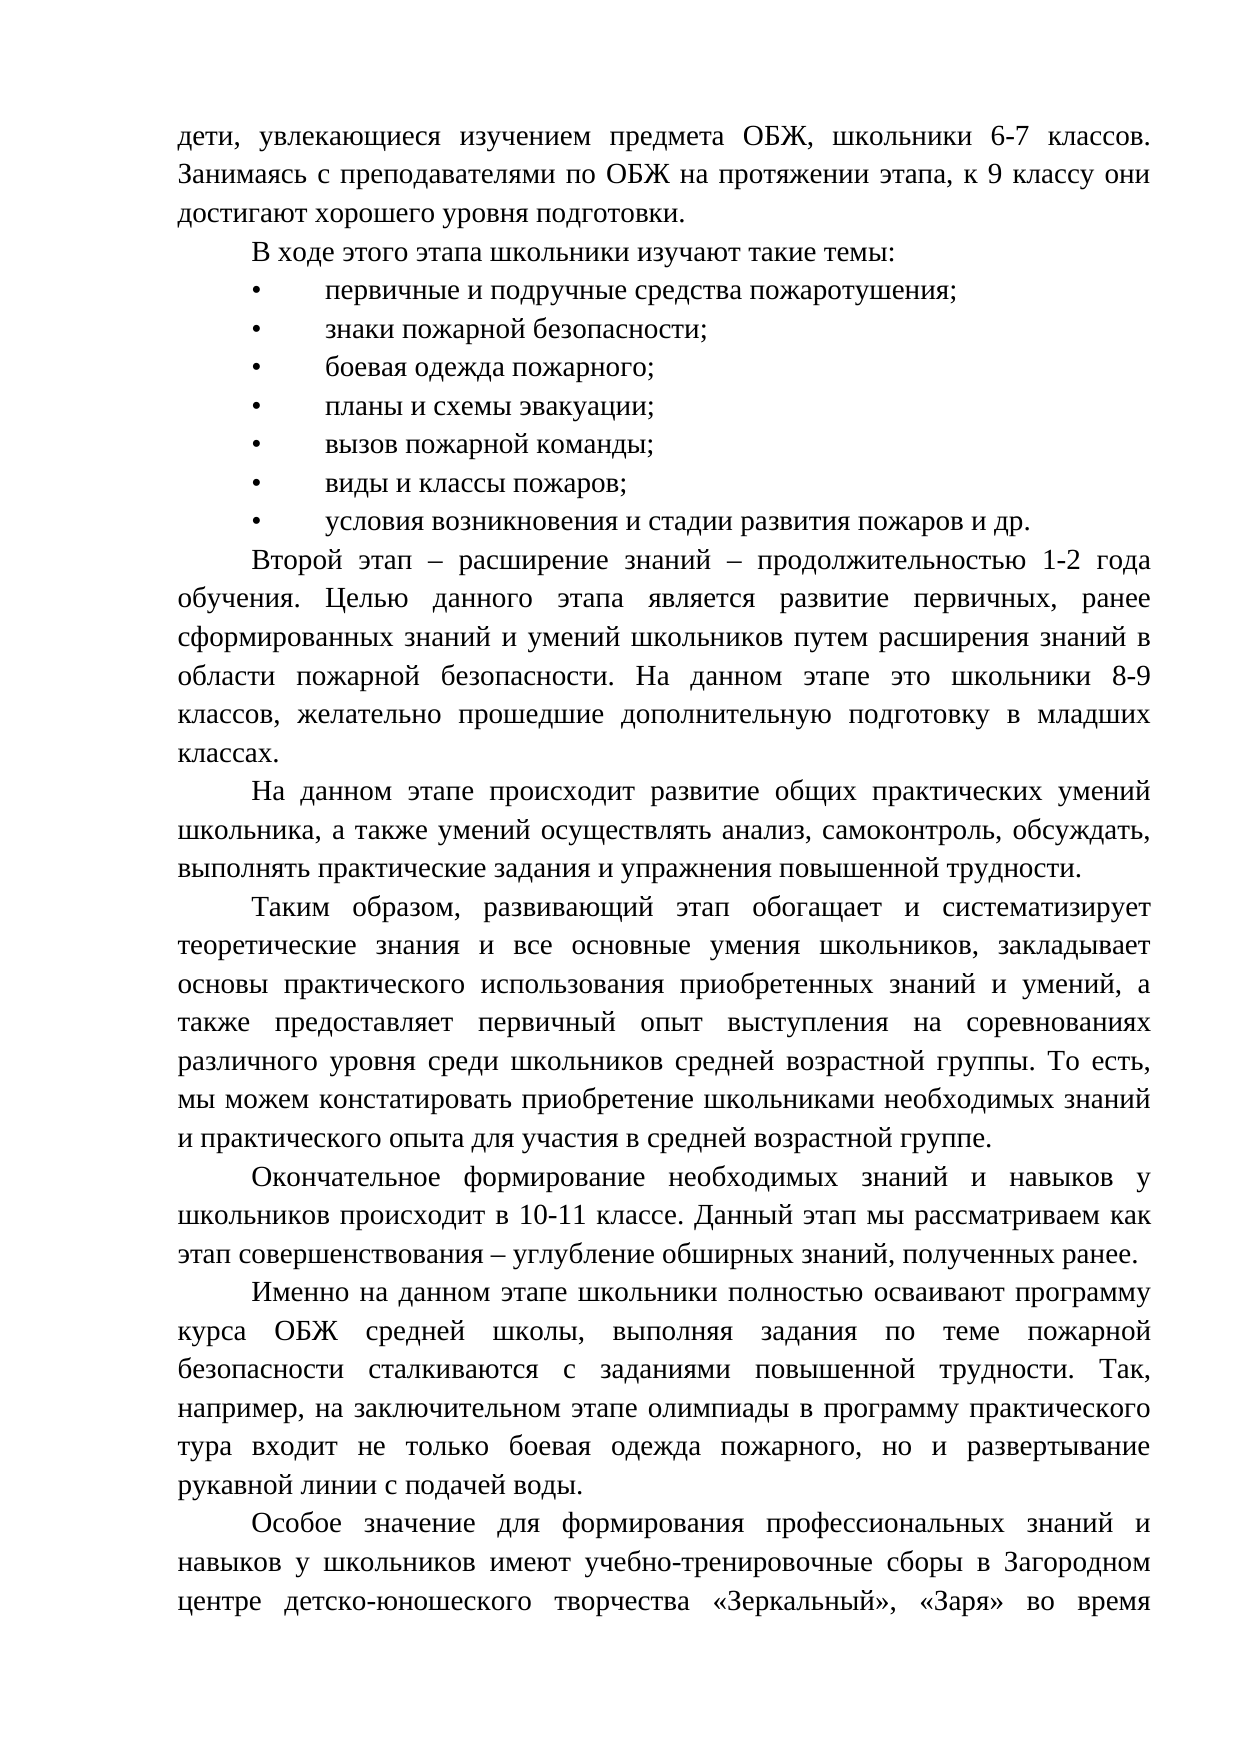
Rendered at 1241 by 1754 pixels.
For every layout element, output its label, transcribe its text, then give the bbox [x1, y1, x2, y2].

text В ходе этого этапа школьники изучают такие темы: [177, 234, 1152, 267]
text Именно на данном этапе школьники полностью осваивают программу курса ОБЖ средней школы, выполняя задания по теме пожарной безопасности сталкиваются с заданиями повышенной трудности. Так, например, на заключительном этапе олимпиады в программу практического тура входит не только боевая одежда пожарного, но и развертывание рукавной линии с подачей воды. [177, 1274, 1152, 1501]
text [177, 118, 1152, 229]
list знаки пожарной безопасности; [177, 311, 1152, 344]
list первичные и подручные средства пожаротушения; [177, 272, 1152, 306]
list планы и схемы эвакуации; [177, 388, 1152, 421]
text На данном этапе происходит развитие общих практических умений школьника, а также умений осуществлять анализ, самоконтроль, обсуждать, выполнять практические задания и упражнения повышенной трудности. [177, 773, 1152, 884]
list вызов пожарной команды; [177, 426, 1152, 460]
list условия возникновения и стадии развития пожаров и др. [177, 503, 1152, 537]
list боевая одежда пожарного; [177, 349, 1152, 383]
text Окончательное формирование необходимых знаний и навыков у школьников происходит в 10-11 классе. Данный этап мы рассматриваем как этап совершенствования – углубление обширных знаний, полученных ранее. [177, 1159, 1152, 1269]
list виды и классы пожаров; [177, 465, 1152, 498]
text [177, 1506, 1152, 1616]
text Второй этап – расширение знаний – продолжительностью 1-2 года обучения. Целью данного этапа является развитие первичных, ранее сформированных знаний и умений школьников путем расширения знаний в области пожарной безопасности. На данном этапе это школьники 8-9 классов, желательно прошедшие дополнительную подготовку в младших классах. [177, 542, 1152, 768]
text Таким образом, развивающий этап обогащает и систематизирует теоретические знания и все основные умения школьников, закладывает основы практического использования приобретенных знаний и умений, а также предоставляет первичный опыт выступления на соревнованиях различного уровня среди школьников средней возрастной группы. То есть, мы можем констатировать приобретение школьниками необходимых знаний и практического опыта для участия в средней возрастной группе. [177, 889, 1152, 1154]
